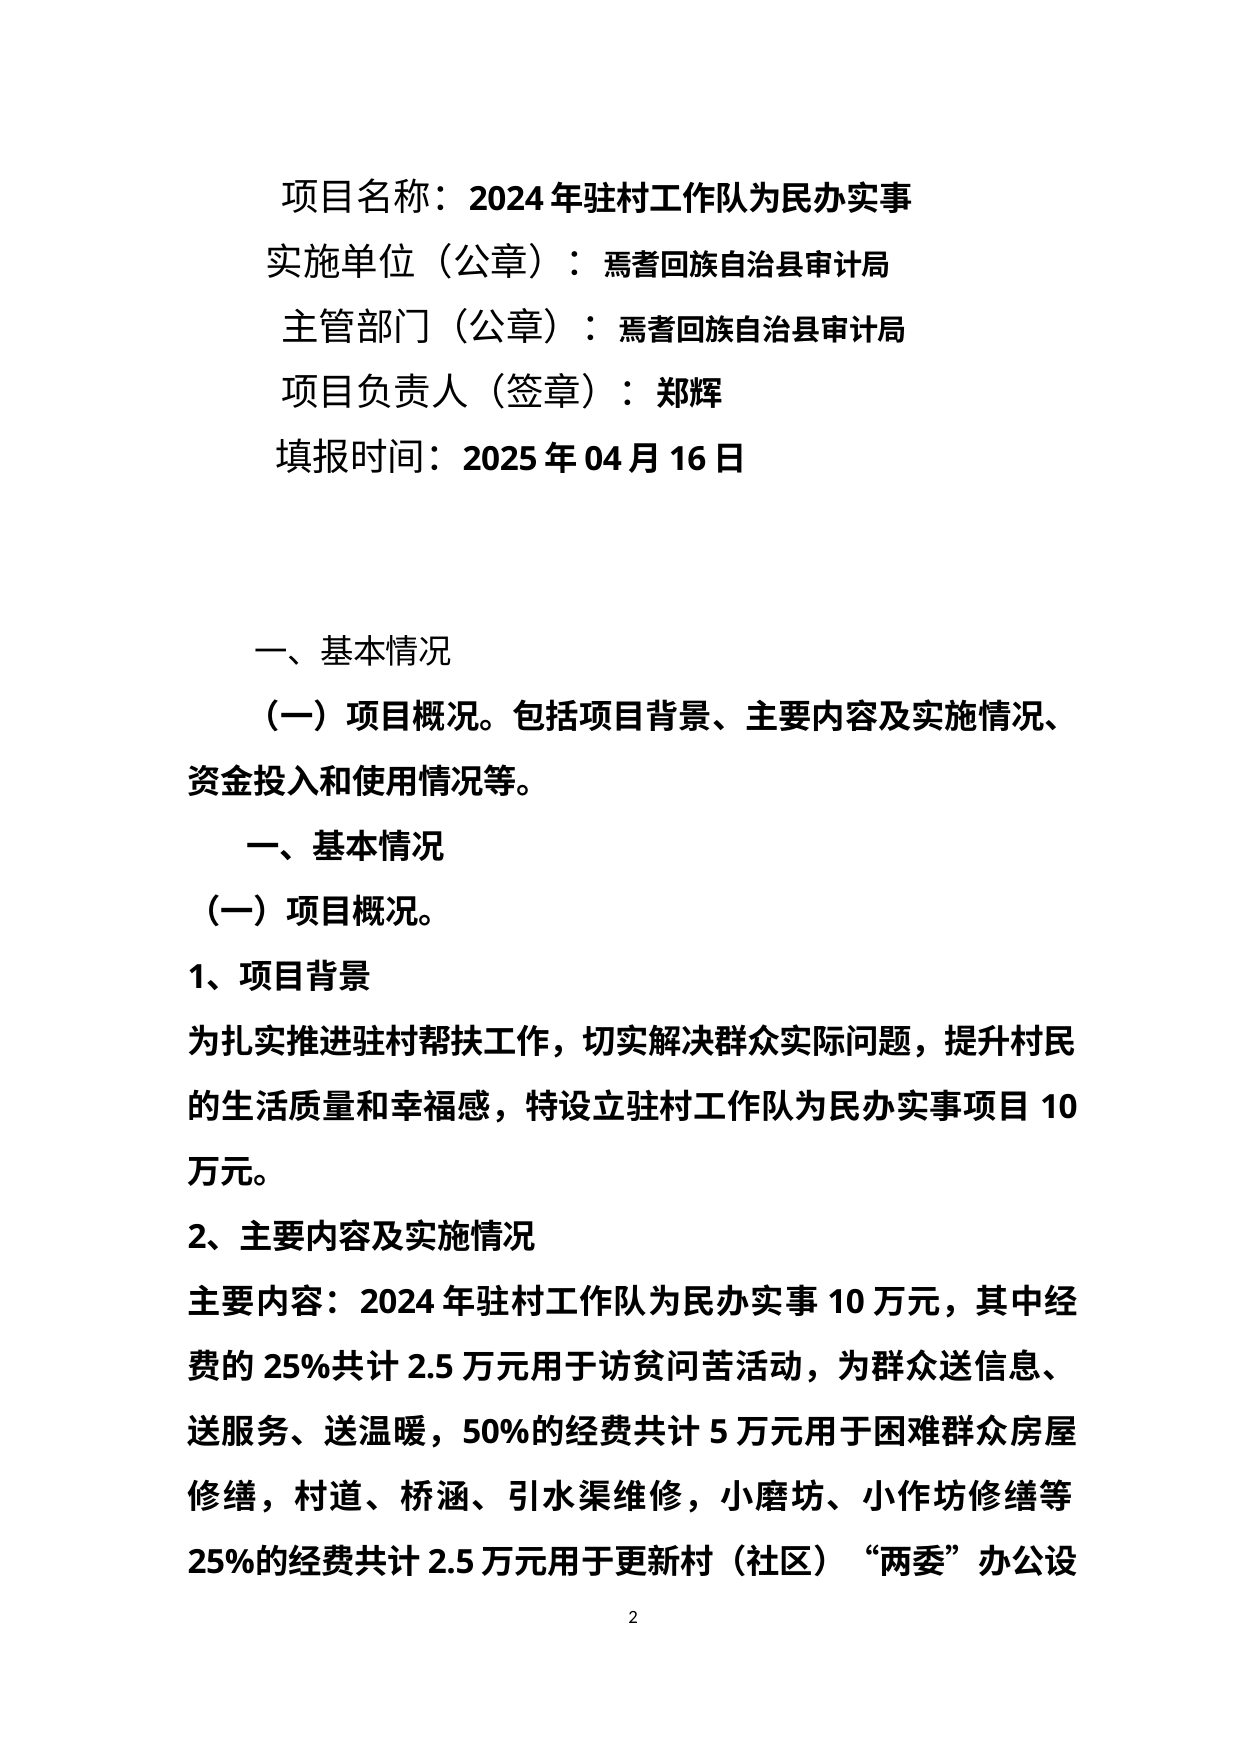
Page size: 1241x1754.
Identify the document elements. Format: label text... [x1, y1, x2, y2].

text 主管部门（公章）：焉耆回族自治县审计局 [187, 292, 1078, 357]
text （一）项目概况。包括项目背景、主要内容及实施情况、资金投入和使用情况等。 [187, 682, 1078, 812]
text 实施单位（公章）：焉耆回族自治县审计局 [187, 227, 1078, 292]
text 项目名称：2024年驻村工作队为民办实事 [187, 162, 1078, 227]
text 项目负责人（签章）：郑辉 [187, 357, 1078, 422]
text 一、基本情况 [187, 617, 1078, 682]
text 填报时间：2025年04月16日 [216, 422, 1078, 487]
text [187, 812, 1078, 1592]
